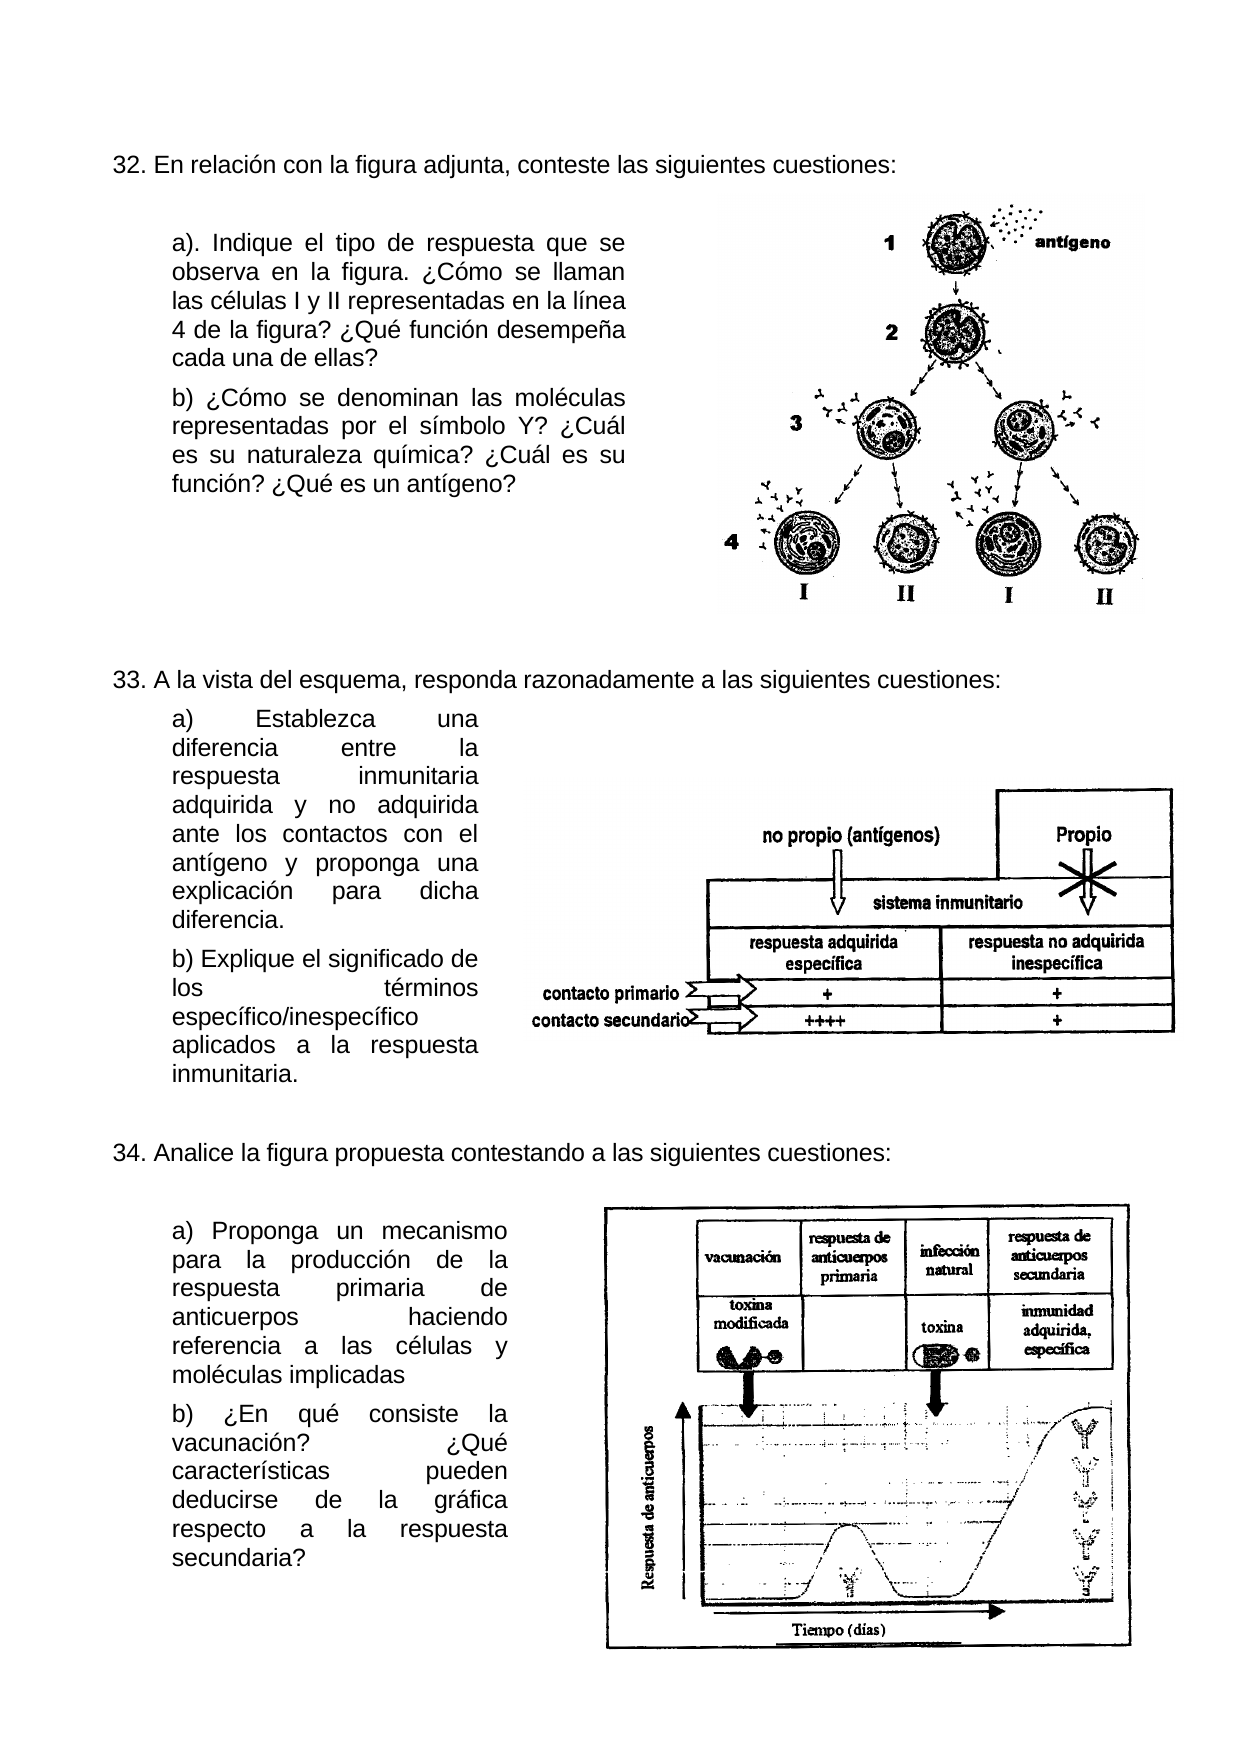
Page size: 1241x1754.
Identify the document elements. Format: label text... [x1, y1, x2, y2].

text a). Indique el tipo de respuesta que se observa en la figura. ¿Cómo se llaman las células I y II representadas en la línea 4 de la figura? ¿Qué función desempeña cada una de ellas? [172, 228, 626, 372]
picture [594, 1199, 1145, 1658]
text b) ¿En qué consiste la vacunación? ¿Qué características pueden deducirse de la gráfica respecto a la respuesta secundaria? [172, 1399, 508, 1571]
text b) Explique el significado de los términos específico/inespecífico aplicados a la respuesta inmunitaria. [172, 944, 478, 1088]
text a) Proponga un mecanismo para la producción de la respuesta primaria de anticuerpos haciendo referencia a las células y moléculas implicadas [172, 1216, 508, 1388]
text b) ¿Cómo se denominan las moléculas representadas por el símbolo Y? ¿Cuál es su naturaleza química? ¿Cuál es su función? ¿Qué es un antígeno? [172, 382, 626, 497]
picture [522, 777, 1184, 1041]
text a) Establezca una diferencia entre la respuesta inmunitaria adquirida y no adquirida ante los contactos con el antígeno y proponga una explicación para dicha diferencia. [172, 704, 478, 934]
picture [716, 193, 1145, 614]
text 32. En relación con la figura adjunta, conteste las siguientes cuestiones: [112, 150, 1128, 179]
text 33. A la vista del esquema, responda razonadamente a las siguientes cuestiones: [112, 664, 1128, 693]
text 34. Analice la figura propuesta contestando a las siguientes cuestiones: [112, 1137, 1128, 1166]
